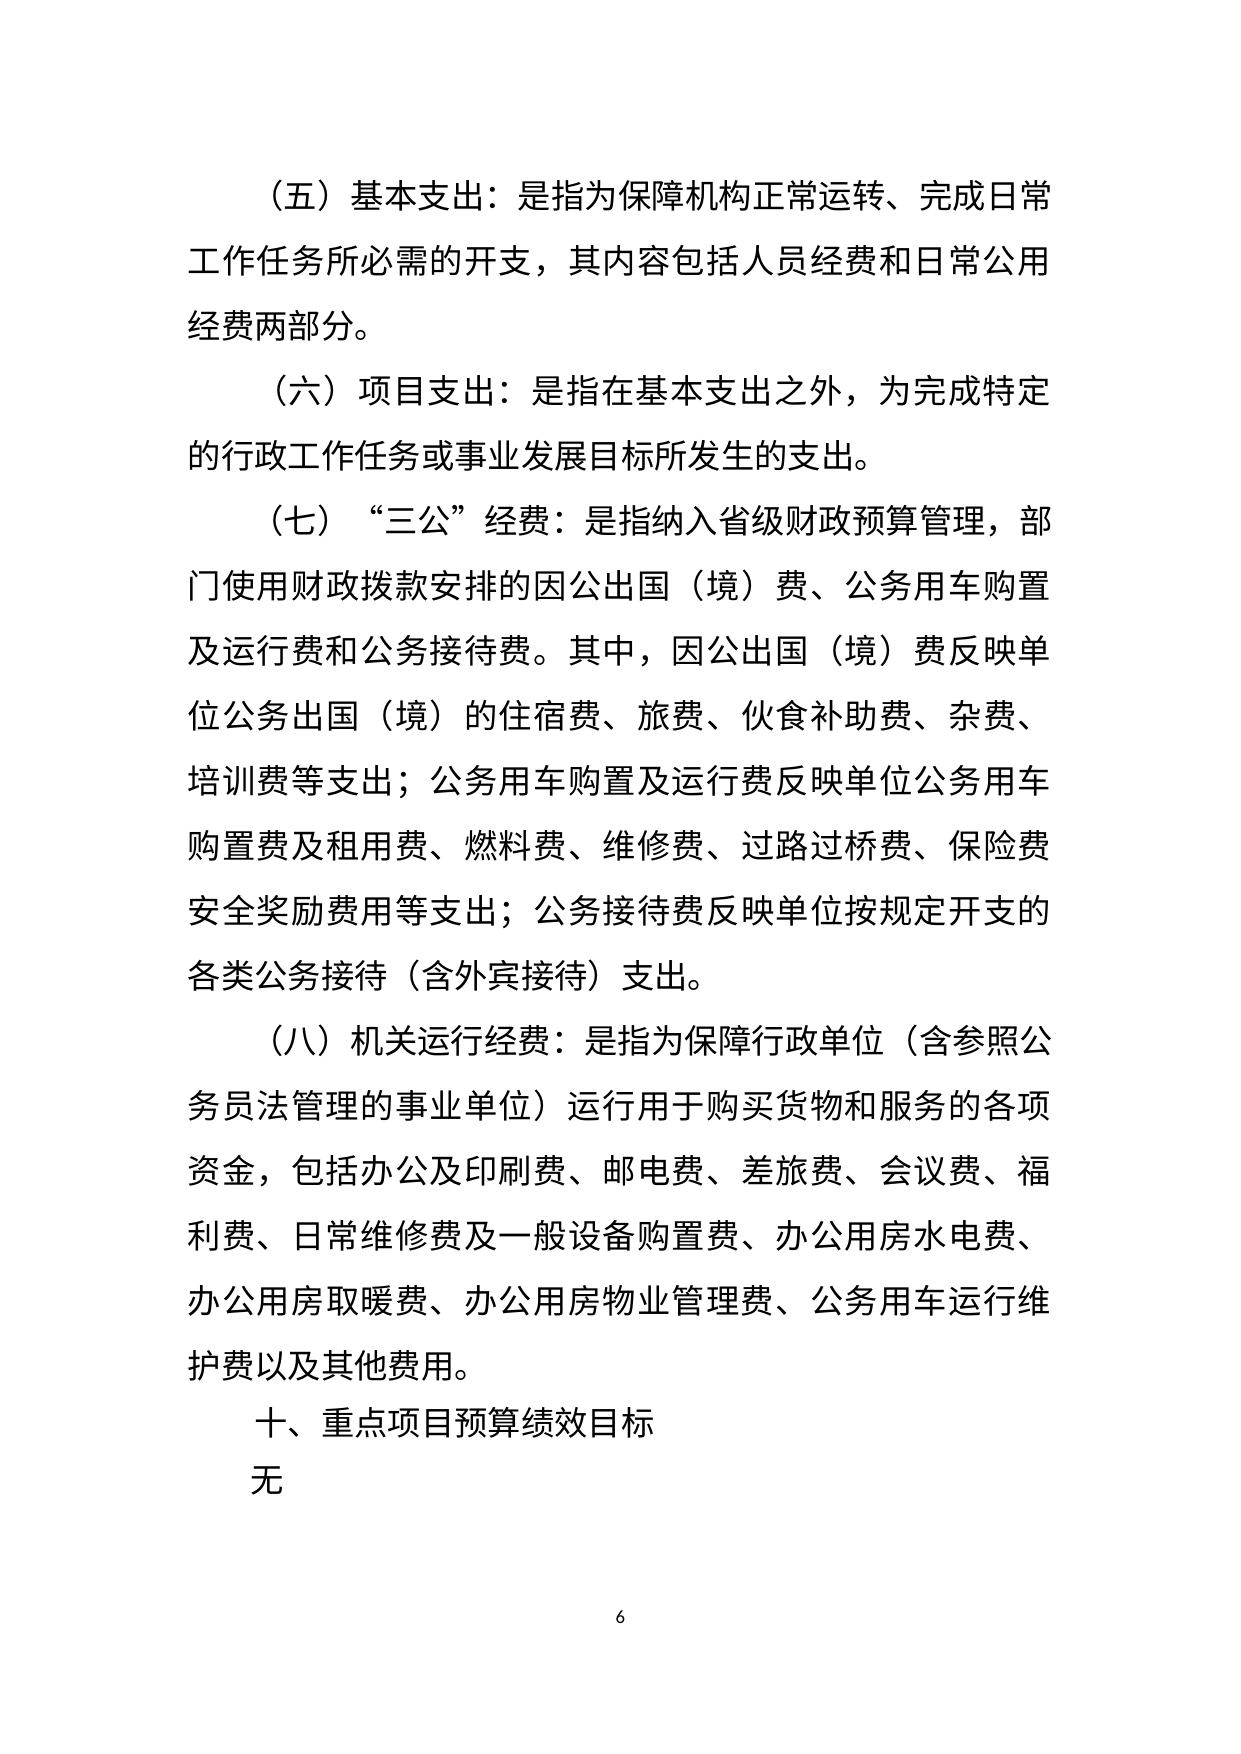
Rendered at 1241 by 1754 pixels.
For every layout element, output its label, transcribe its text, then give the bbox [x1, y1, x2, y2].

text （八）机关运行经费：是指为保障行政单位（含参照公务员法管理的事业单位）运行用于购买货物和服务的各项资金，包括办公及印刷费、邮电费、差旅费、会议费、福利费、日常维修费及一般设备购置费、办公用房水电费、办公用房取暖费、办公用房物业管理费、公务用车运行维护费以及其他费用。 [187, 1007, 1053, 1397]
text （六）项目支出：是指在基本支出之外，为完成特定的行政工作任务或事业发展目标所发生的支出。 [187, 357, 1053, 487]
text 无 [187, 1445, 1053, 1510]
text 十、重点项目预算绩效目标 [187, 1397, 1053, 1445]
text （五）基本支出：是指为保障机构正常运转、完成日常工作任务所必需的开支，其内容包括人员经费和日常公用经费两部分。 [187, 162, 1053, 357]
text （七）“三公”经费：是指纳入省级财政预算管理，部门使用财政拨款安排的因公出国（境）费、公务用车购置及运行费和公务接待费。其中，因公出国（境）费反映单位公务出国（境）的住宿费、旅费、伙食补助费、杂费、培训费等支出；公务用车购置及运行费反映单位公务用车购置费及租用费、燃料费、维修费、过路过桥费、保险费、安全奖励费用等支出；公务接待费反映单位按规定开支的各类公务接待（含外宾接待）支出。 [187, 487, 1053, 1007]
